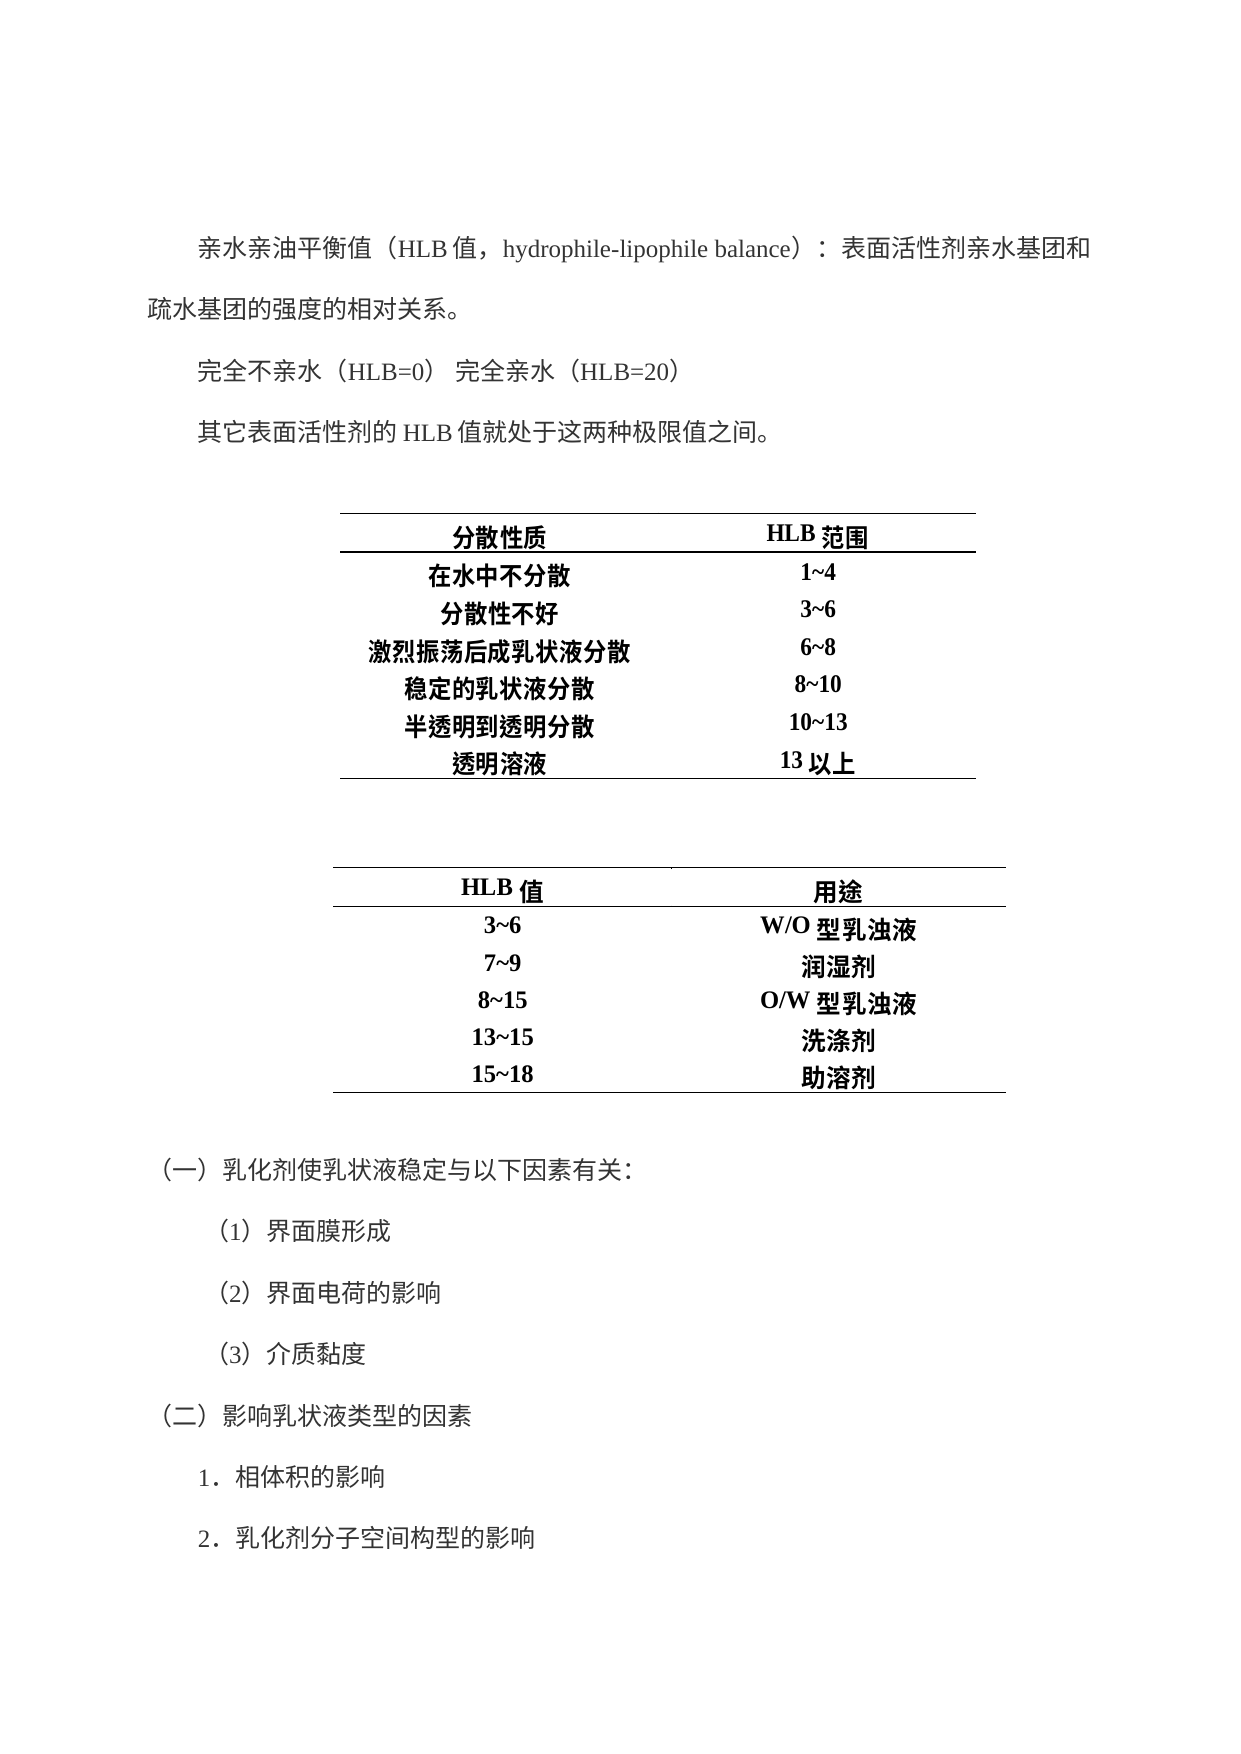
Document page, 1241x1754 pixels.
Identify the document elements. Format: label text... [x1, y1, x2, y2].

text （3）介质黏度 [148, 1322, 1092, 1383]
text （二）影响乳状液类型的因素 [148, 1383, 1092, 1445]
text （1）界面膜形成 [148, 1199, 1092, 1261]
text 1．相体积的影响 [148, 1445, 1092, 1506]
text 2．乳化剂分子空间构型的影响 [148, 1506, 1092, 1568]
text 亲水亲油平衡值（HLB值，hydrophile-lipophile balance）：表面活性剂亲水基团和疏水基团的强度的相对关系。 [148, 216, 1092, 339]
text （2）界面电荷的影响 [148, 1261, 1092, 1322]
text 完全不亲水（HLB=0） 完全亲水（HLB=20） [148, 339, 1092, 400]
text （一）乳化剂使乳状液稳定与以下因素有关： [148, 1138, 1092, 1199]
text 其它表面活性剂的HLB值就处于这两种极限值之间。 [148, 400, 1092, 462]
